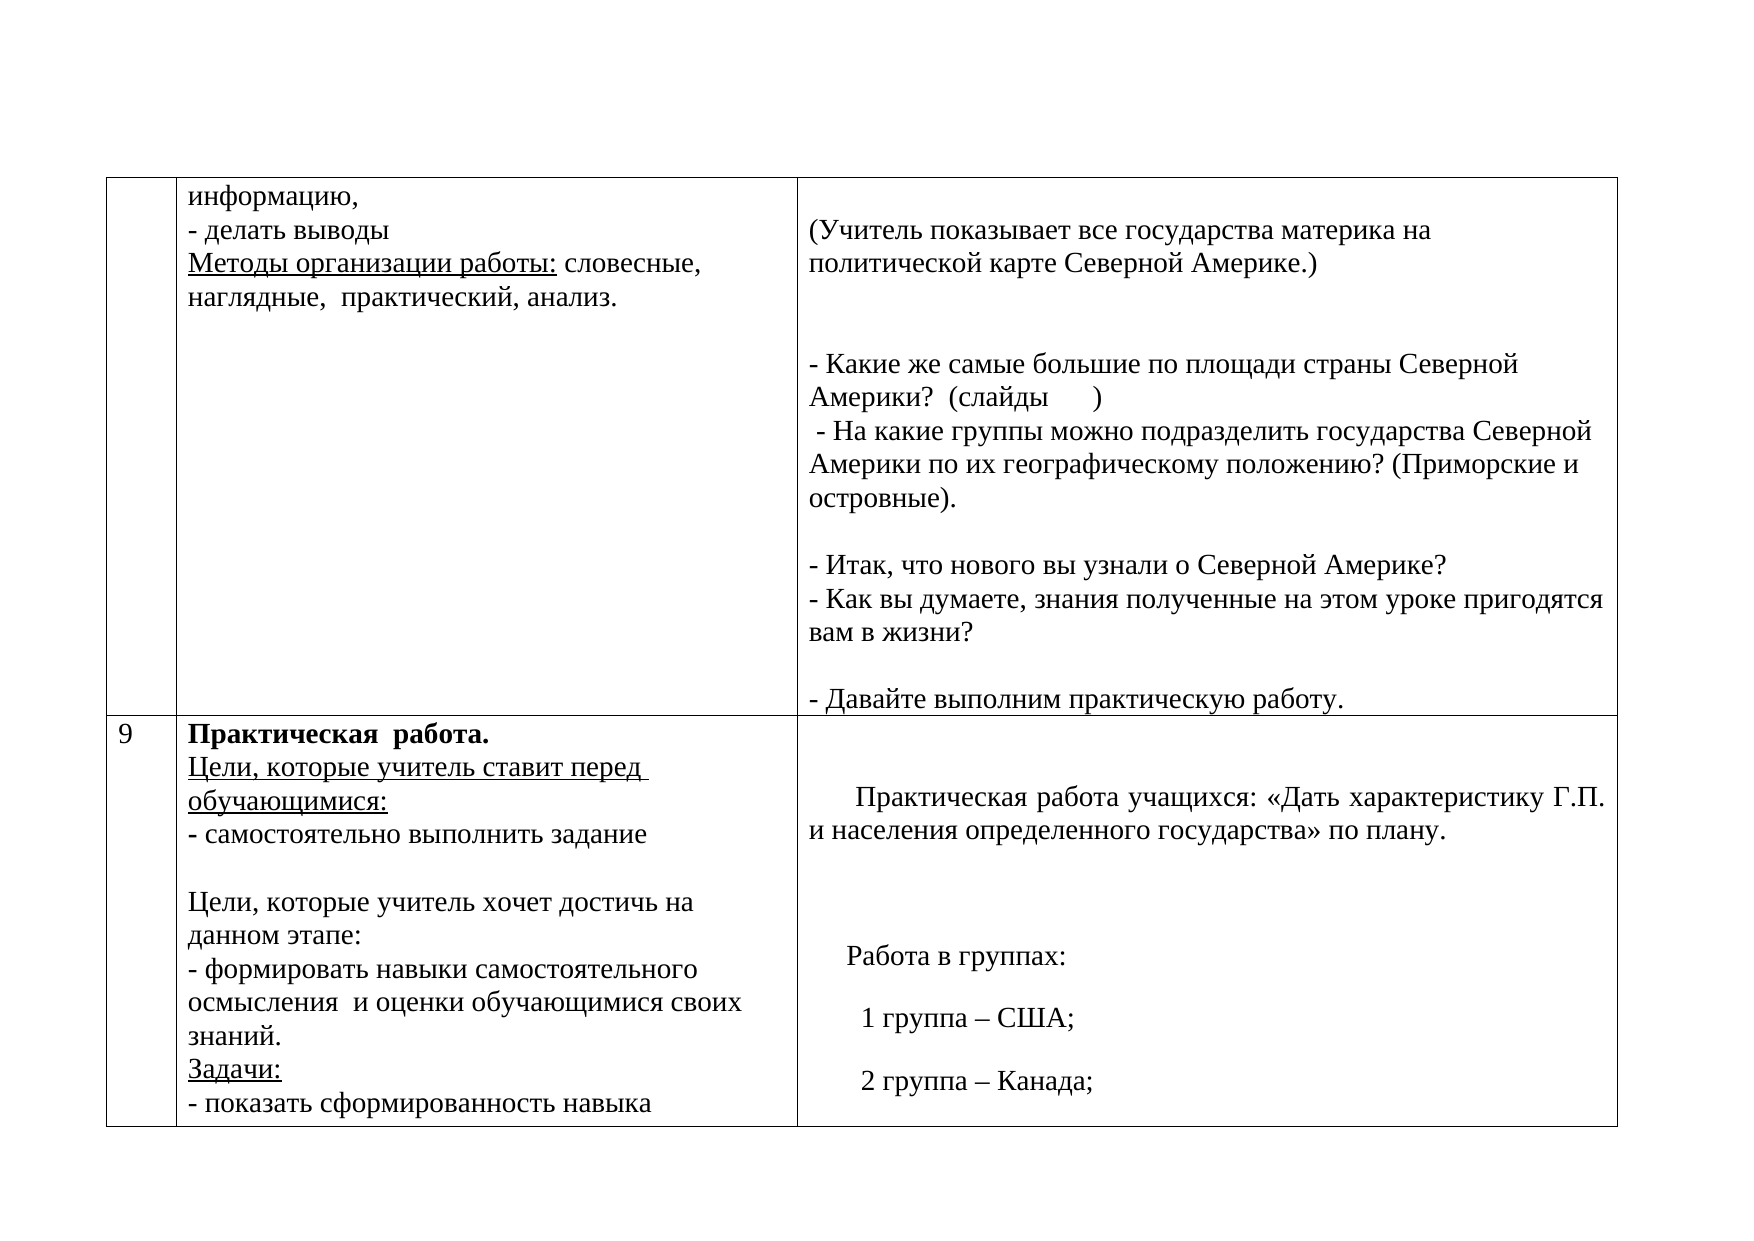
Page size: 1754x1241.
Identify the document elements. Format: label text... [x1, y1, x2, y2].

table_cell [177, 716, 797, 1126]
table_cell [177, 178, 797, 715]
table_cell 9 [107, 716, 176, 1126]
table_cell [798, 178, 1617, 715]
table_cell 6 [107, 178, 176, 715]
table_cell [798, 716, 1617, 1126]
